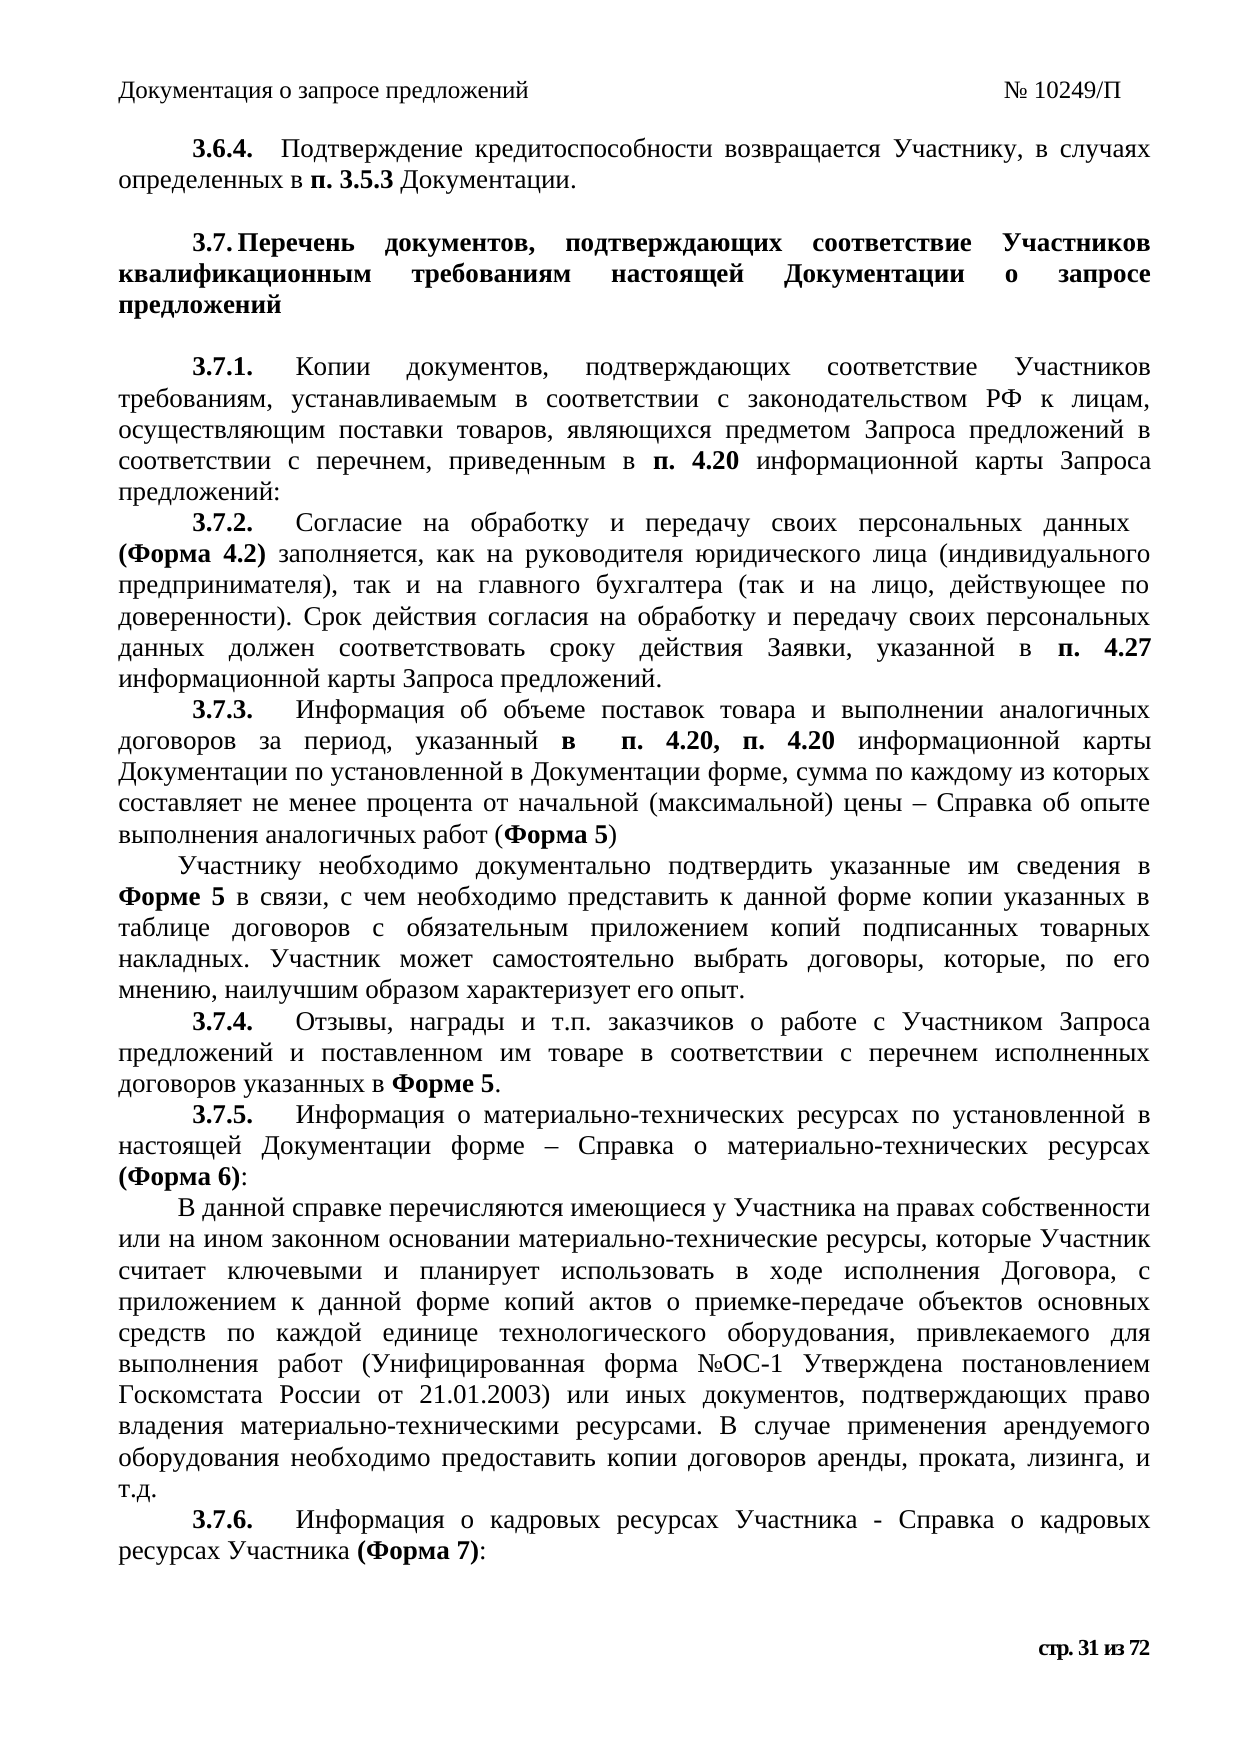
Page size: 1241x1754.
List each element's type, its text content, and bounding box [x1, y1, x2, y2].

text Информация о материально-технических ресурсах по установленной в настоящей Документации форме – Справка о материально-технических ресурсах (Форма 6): [118, 1098, 1152, 1191]
text Подтверждение кредитоспособности возвращается Участнику, в случаях определенных в п. 3.5.3 Документации. [118, 132, 1152, 195]
text Согласие на обработку и передачу своих персональных данных (Форма 4.2) заполняется, как на руководителя юридического лица (индивидуального предпринимателя), так и на главного бухгалтера (так и на лицо, действующее по доверенности). Срок действия согласия на обработку и передачу своих персональных данных должен соответствовать сроку действия Заявки, указанной в п. 4.27 информационной карты Запроса предложений. [118, 506, 1152, 693]
text Копии документов, подтверждающих соответствие Участников требованиям, устанавливаемым в соответствии с законодательством РФ к лицам, осуществляющим поставки товаров, являющихся предметом Запроса предложений в соответствии с перечнем, приведенным в п. 4.20 информационной карты Запроса предложений: [118, 351, 1152, 506]
text Информация об объеме поставок товара и выполнении аналогичных договоров за период, указанный в п. 4.20, п. 4.20 информационной карты Документации по установленной в Документации форме, сумма по каждому из которых составляет не менее процента от начальной (максимальной) цены – Справка об опыте выполнения аналогичных работ (Форма 5) [118, 693, 1152, 849]
list В данной справке перечисляются имеющиеся у Участника на правах собственности или на ином законном основании материально-технические ресурсы, которые Участник считает ключевыми и планирует использовать в ходе исполнения Договора, с приложением к данной форме копий актов о приемке-передаче объектов основных средств по каждой единице технологического оборудования, привлекаемого для выполнения работ (Унифицированная форма №ОС-1 Утверждена постановлением Госкомстата России от 21.01.2003) или иных документов, подтверждающих право владения материально-техническими ресурсами. В случае применения арендуемого оборудования необходимо предоставить копии договоров аренды, проката, лизинга, и т.д. [118, 1191, 1152, 1503]
text Информация о кадровых ресурсах Участника - Справка о кадровых ресурсах Участника (Форма 7): [118, 1503, 1152, 1565]
text Отзывы, награды и т.п. заказчиков о работе с Участником Запроса предложений и поставленном им товаре в соответствии с перечнем исполненных договоров указанных в Форме 5. [118, 1004, 1152, 1098]
subtitle Перечень документов, подтверждающих соответствие Участников квалификационным требованиям настоящей Документации о запросе предложений [118, 226, 1152, 319]
list Участнику необходимо документально подтвердить указанные им сведения в Форме 5 в связи, с чем необходимо представить к данной форме копии указанных в таблице договоров с обязательным приложением копий подписанных товарных накладных. Участник может самостоятельно выбрать договоры, которые, по его мнению, наилучшим образом характеризует его опыт. [118, 849, 1152, 1004]
